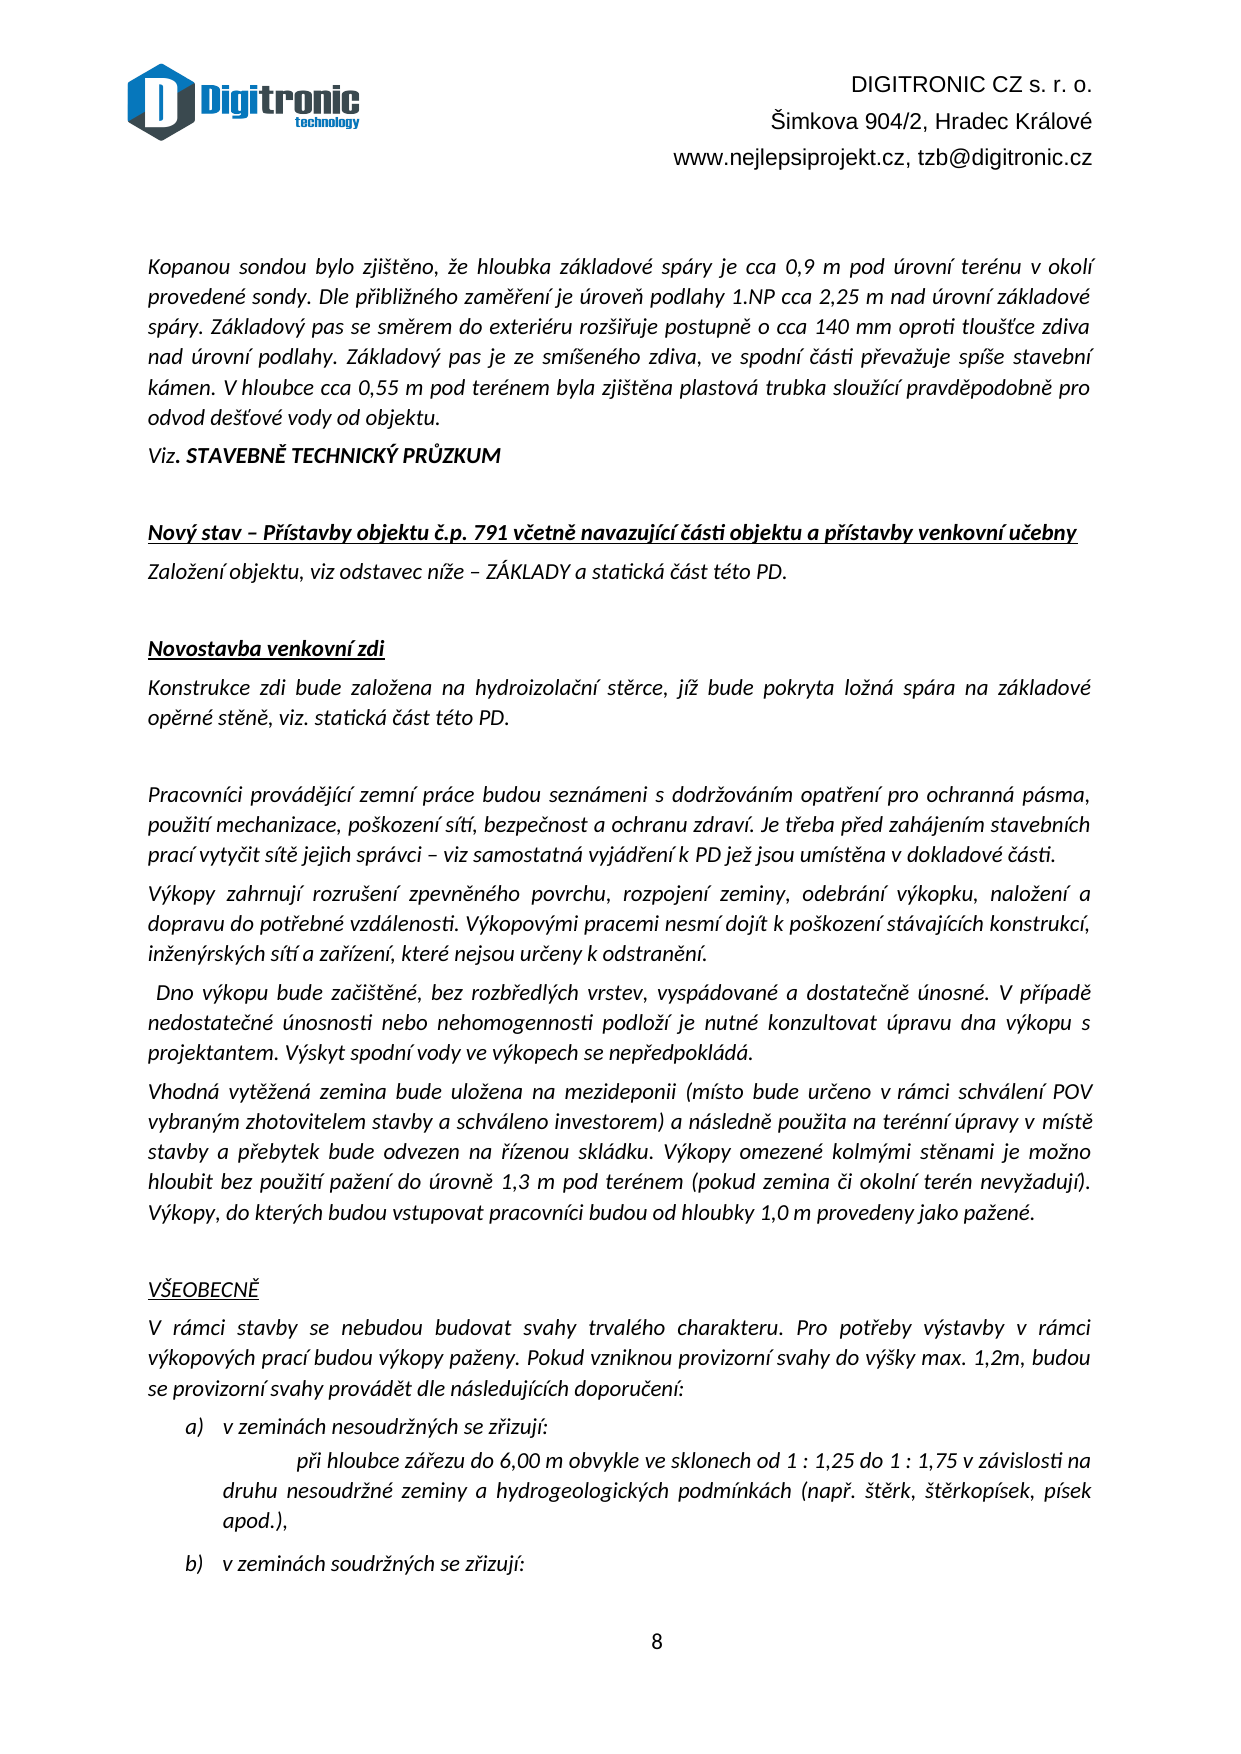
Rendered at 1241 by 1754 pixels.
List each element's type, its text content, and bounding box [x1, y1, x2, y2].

text V rámci stavby se nebudou budovat svahy trvalého charakteru. Pro potřeby výstavby v rámci výkopových prací budou výkopy paženy. Pokud vzniknou provizorní svahy do výšky max. 1,2m, budou se provizorní svahy provádět dle následujících doporučení: [148, 1313, 1093, 1402]
text Konstrukce zdi bude založena na hydroizolační stěrce, jíž bude pokryta ložná spára na základové opěrné stěně, viz. statická část této PD. [148, 673, 1093, 731]
text VŠEOBECNĚ [148, 1275, 1093, 1303]
text při hloubce zářezu do 6,00 m obvykle ve sklonech od 1 : 1,25 do 1 : 1,75 v závislosti na druhu nesoudržné zeminy a hydrogeologických podmínkách (např. štěrk, štěrkopísek, písek apod.), [223, 1446, 1093, 1534]
text Kopanou sondou bylo zjištěno, že hloubka základové spáry je cca 0,9 m pod úrovní terénu v okolí provedené sondy. Dle přibližného zaměření je úroveň podlahy 1.NP cca 2,25 m nad úrovní základové spáry. Základový pas se směrem do exteriéru rozšiřuje postupně o cca 140 mm oproti tloušťce zdiva nad úrovní podlahy. Základový pas je ze smíšeného zdiva, ve spodní části převažuje spíše stavební kámen. V hloubce cca 0,55 m pod terénem byla zjištěna plastová trubka sloužící pravděpodobně pro odvod dešťové vody od objektu. [148, 252, 1093, 431]
text Dno výkopu bude začištěné, bez rozbředlých vrstev, vyspádované a dostatečně únosné. V případě nedostatečné únosnosti nebo nehomogennosti podloží je nutné konzultovat úpravu dna výkopu s projektantem. Výskyt spodní vody ve výkopech se nepředpokládá. [148, 978, 1093, 1066]
text Viz. STAVEBNĚ TECHNICKÝ PRŮZKUM [148, 441, 1093, 469]
picture [127, 63, 360, 141]
text Novostavba venkovní zdi [148, 634, 1093, 662]
text Pracovníci provádějící zemní práce budou seznámeni s dodržováním opatření pro ochranná pásma, použití mechanizace, poškození sítí, bezpečnost a ochranu zdraví. Je třeba před zahájením stavebních prací vytyčit sítě jejich správci – viz samostatná vyjádření k PD jež jsou umístěna v dokladové části. [148, 780, 1093, 868]
text Nový stav – Přístavby objektu č.p. 791 včetně navazující části objektu a přístavby venkovní učebny [148, 518, 1093, 547]
text Vhodná vytěžená zemina bude uložena na mezideponii (místo bude určeno v rámci schválení POV vybraným zhotovitelem stavby a schváleno investorem) a následně použita na terénní úpravy v místě stavby a přebytek bude odvezen na řízenou skládku. Výkopy omezené kolmými stěnami je možno hloubit bez použití pažení do úrovně 1,3 m pod terénem (pokud zemina či okolní terén nevyžadují). Výkopy, do kterých budou vstupovat pracovníci budou od hloubky 1,0 m provedeny jako pažené. [148, 1077, 1093, 1226]
list v zeminách soudržných se zřizují: [185, 1549, 1093, 1577]
text Výkopy zahrnují rozrušení zpevněného povrchu, rozpojení zeminy, odebrání výkopku, naložení a dopravu do potřebné vzdálenosti. Výkopovými pracemi nesmí dojít k poškození stávajících konstrukcí, inženýrských sítí a zařízení, které nejsou určeny k odstranění. [148, 879, 1093, 967]
list v zeminách nesoudržných se zřizují: [185, 1412, 1093, 1440]
text Založení objektu, viz odstavec níže – ZÁKLADY a statická část této PD. [148, 557, 1093, 585]
